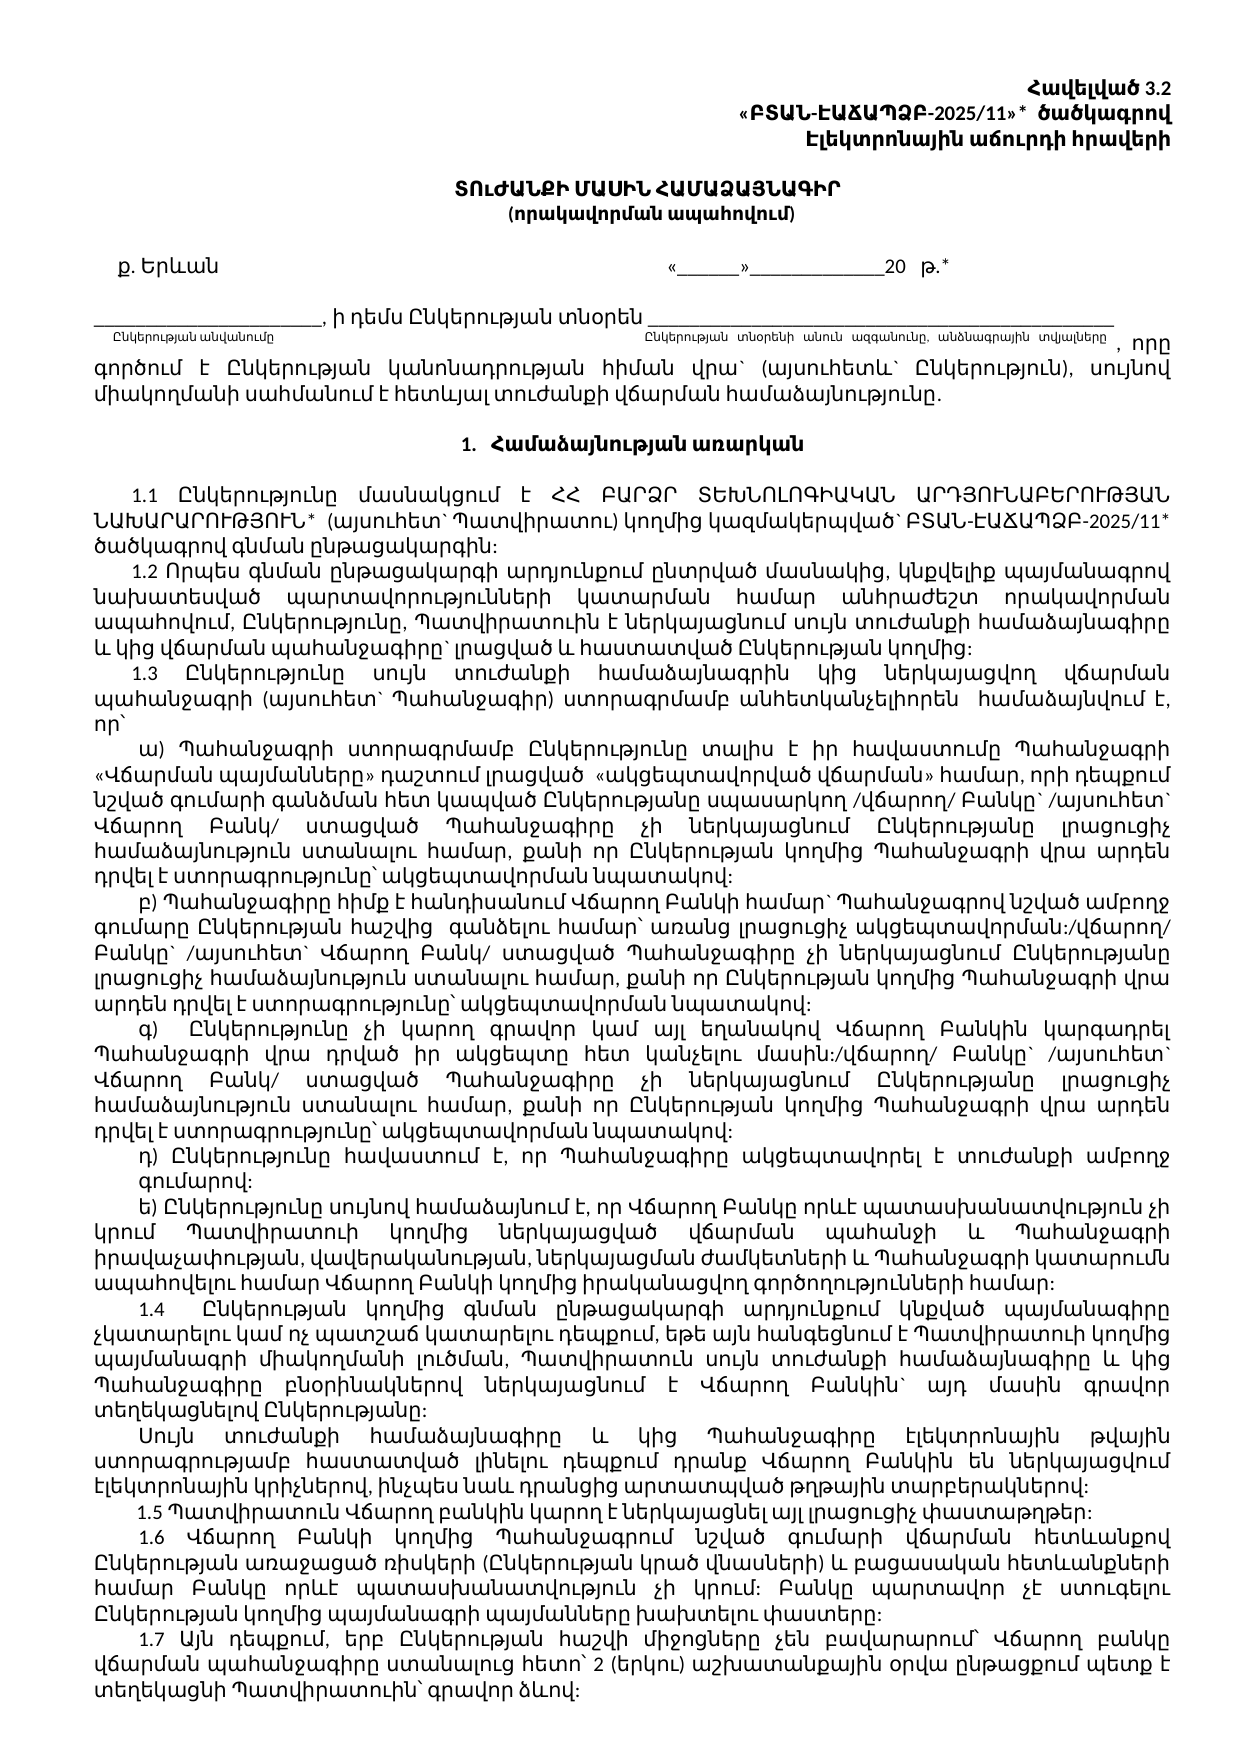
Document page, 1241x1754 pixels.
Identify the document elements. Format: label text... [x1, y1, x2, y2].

text Հավելված 3.2 [94, 75, 1171, 100]
text բ) Պահանջագիրը հիմք է հանդիսանում Վճարող Բանկի համար` Պահանջագրով նշված ամբողջ գումարը Ընկերության հաշվից գանձելու համար՝ առանց լրացուցիչ ակցեպտավորման:/վճարող/ Բանկը` /այսուհետ` Վճարող Բանկ/ ստացված Պահանջագիրը չի ներկայացնում Ընկերությանը լրացուցիչ համաձայնություն ստանալու համար, քանի որ Ընկերության կողմից Պահանջագրի վրա արդեն դրվել է ստորագրությունը՝ ակցեպտավորման նպատակով: [94, 889, 1171, 1016]
text ՏՈւԺԱՆՔԻ ՄԱՍԻՆ ՀԱՄԱՁԱՅՆԱԳԻՐ [94, 177, 1171, 202]
text Սույն տուժանքի համաձայնագիրը և կից Պահանջագիրը էլեկտրոնային թվային ստորագրությամբ հաստատված լինելու դեպքում դրանք Վճարող Բանկին են ներկայացվում էլեկտրոնային կրիչներով, ինչպես նաև դրանցից արտատպված թղթային տարբերակներով: [94, 1423, 1171, 1499]
text ք. Երևան «______»_____________20 թ.* [94, 254, 1171, 279]
text «ԲՏԱՆ-ԷԱՃԱՊՁԲ-2025/11»* ծածկագրով [94, 100, 1171, 126]
text ______________________, ի դեմս Ընկերության տնօրեն _____________________________________________ [94, 304, 1171, 330]
text ե) Ընկերությունը սույնով համաձայնում է, որ Վճարող Բանկը որևէ պատասխանատվություն չի կրում Պատվիրատուի կողմից ներկայացված վճարման պահանջի և Պահանջագրի իրավաչափության, վավերականության, ներկայացման ժամկետների և Պահանջագրի կատարումն ապահովելու համար Վճարող Բանկի կողմից իրականացվող գործողությունների համար: [94, 1194, 1171, 1296]
text 1.3 Ընկերությունը սույն տուժանքի համաձայնագրին կից ներկայացվող վճարման պահանջագրի (այսուհետ` Պահանջագիր) ստորագրմամբ անհետկանչելիորեն համաձայնվում է, որ՝ [94, 660, 1171, 737]
text 1.2 Որպես գնման ընթացակարգի արդյունքում ընտրված մասնակից, կնքվելիք պայմանագրով նախատեսված պարտավորությունների կատարման համար անհրաժեշտ որակավորման ապահովում, Ընկերությունը, Պատվիրատուին է ներկայացնում սույն տուժանքի համաձայնագիրը և կից վճարման պահանջագիրը` լրացված և հաստատված Ընկերության կողմից: [94, 559, 1171, 660]
text 1.5 Պատվիրատուն Վճարող բանկին կարող է ներկայացնել այլ լրացուցիչ փաստաթղթեր: [94, 1499, 1171, 1524]
text (որակավորման ապահովում) [94, 202, 1171, 225]
text Էլեկտրոնային աճուրդի հրավերի [94, 126, 1171, 151]
text ա) Պահանջագրի ստորագրմամբ Ընկերությունը տալիս է իր հավաստումը Պահանջագրի «Վճարման պայմանները» դաշտում լրացված «ակցեպտավորված վճարման» համար, որի դեպքում նշված գումարի գանձման հետ կապված Ընկերությանը սպասարկող /վճարող/ Բանկը` /այսուհետ` Վճարող Բանկ/ ստացված Պահանջագիրը չի ներկայացնում Ընկերությանը լրացուցիչ համաձայնություն ստանալու համար, քանի որ Ընկերության կողմից Պահանջագրի վրա արդեն դրվել է ստորագրությունը՝ ակցեպտավորման նպատակով: [94, 737, 1171, 889]
text գ) Ընկերությունը չի կարող գրավոր կամ այլ եղանակով Վճարող Բանկին կարգադրել Պահանջագրի վրա դրված իր ակցեպտը հետ կանչելու մասին:/վճարող/ Բանկը` /այսուհետ` Վճարող Բանկ/ ստացված Պահանջագիրը չի ներկայացնում Ընկերությանը լրացուցիչ համաձայնություն ստանալու համար, քանի որ Ընկերության կողմից Պահանջագրի վրա արդեն դրվել է ստորագրությունը՝ ակցեպտավորման նպատակով: [94, 1016, 1171, 1143]
text 1.7 Այն դեպքում, երբ Ընկերության հաշվի միջոցները չեն բավարարում՝ Վճարող բանկը վճարման պահանջագիրը ստանալուց հետո՝ 2 (երկու) աշխատանքային օրվա ընթացքում պետք է տեղեկացնի Պատվիրատուին՝ գրավոր ձևով: [94, 1626, 1171, 1702]
text 1.4 Ընկերության կողմից գնման ընթացակարգի արդյունքում կնքված պայմանագիրը չկատարելու կամ ոչ պատշաճ կատարելու դեպքում, եթե այն հանգեցնում է Պատվիրատուի կողմից պայմանագրի միակողմանի լուծման, Պատվիրատուն սույն տուժանքի համաձայնագիրը և կից Պահանջագիրը բնօրինակներով ներկայացնում է Վճարող Բանկին` այդ մասին գրավոր տեղեկացնելով Ընկերությանը: [94, 1296, 1171, 1423]
text Ընկերության անվանումը Ընկերության տնօրենի անուն ազգանունը, անձնագրային տվյալները , որը գործում է Ընկերության կանոնադրության հիման վրա` (այսուհետև` Ընկերություն), սույնով միակողմանի սահմանում է հետևյալ տուժանքի վճարման համաձայնությունը. [94, 330, 1171, 406]
text 1.1 Ընկերությունը մասնակցում է ՀՀ ԲԱՐՁՐ ՏԵԽՆՈԼՈԳԻԱԿԱՆ ԱՐԴՅՈՒՆԱԲԵՐՈՒԹՅԱՆ ՆԱԽԱՐԱՐՈՒԹՅՈՒՆ* (այսուհետ` Պատվիրատու) կողմից կազմակերպված` ԲՏԱՆ-ԷԱՃԱՊՁԲ-2025/11* ծածկագրով գնման ընթացակարգին: [94, 482, 1171, 559]
text 1. Համաձայնության առարկան [94, 432, 1171, 457]
text 1.6 Վճարող Բանկի կողմից Պահանջագրում նշված գումարի վճարման հետևանքով Ընկերության առաջացած ռիսկերի (Ընկերության կրած վնասների) և բացասական հետևանքների համար Բանկը որևէ պատասխանատվություն չի կրում: Բանկը պարտավոր չէ ստուգելու Ընկերության կողմից պայմանագրի պայմանները խախտելու փաստերը: [94, 1524, 1171, 1626]
text դ) Ընկերությունը հավաստում է, որ Պահանջագիրը ակցեպտավորել է տուժանքի ամբողջ գումարով: [138, 1143, 1171, 1194]
